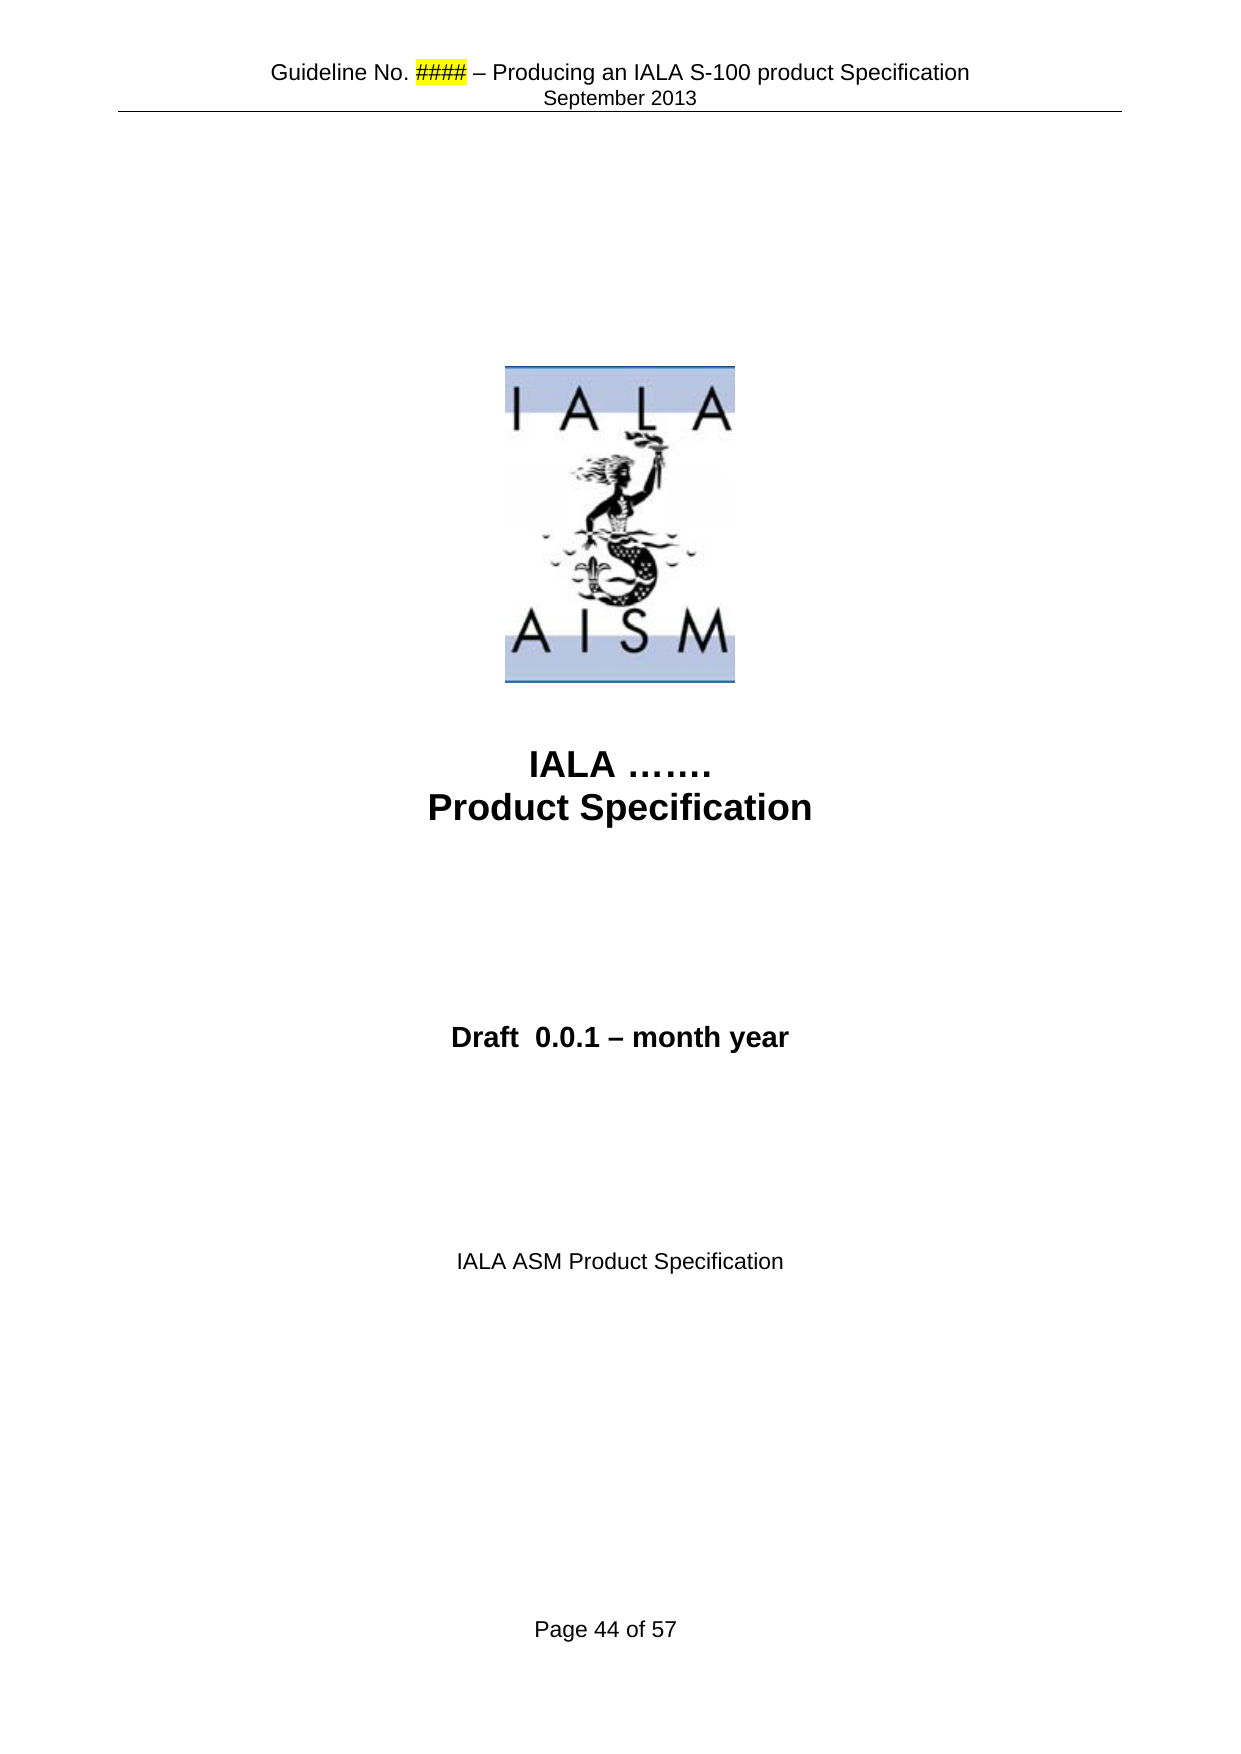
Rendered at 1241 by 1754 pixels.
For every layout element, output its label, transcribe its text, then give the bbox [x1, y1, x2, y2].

text IALA ……. [118, 742, 1122, 785]
text Product Specification [118, 785, 1122, 828]
text IALA ASM Product Specification [118, 1248, 1122, 1274]
text Draft 0.0.1 – month year [118, 1020, 1122, 1054]
